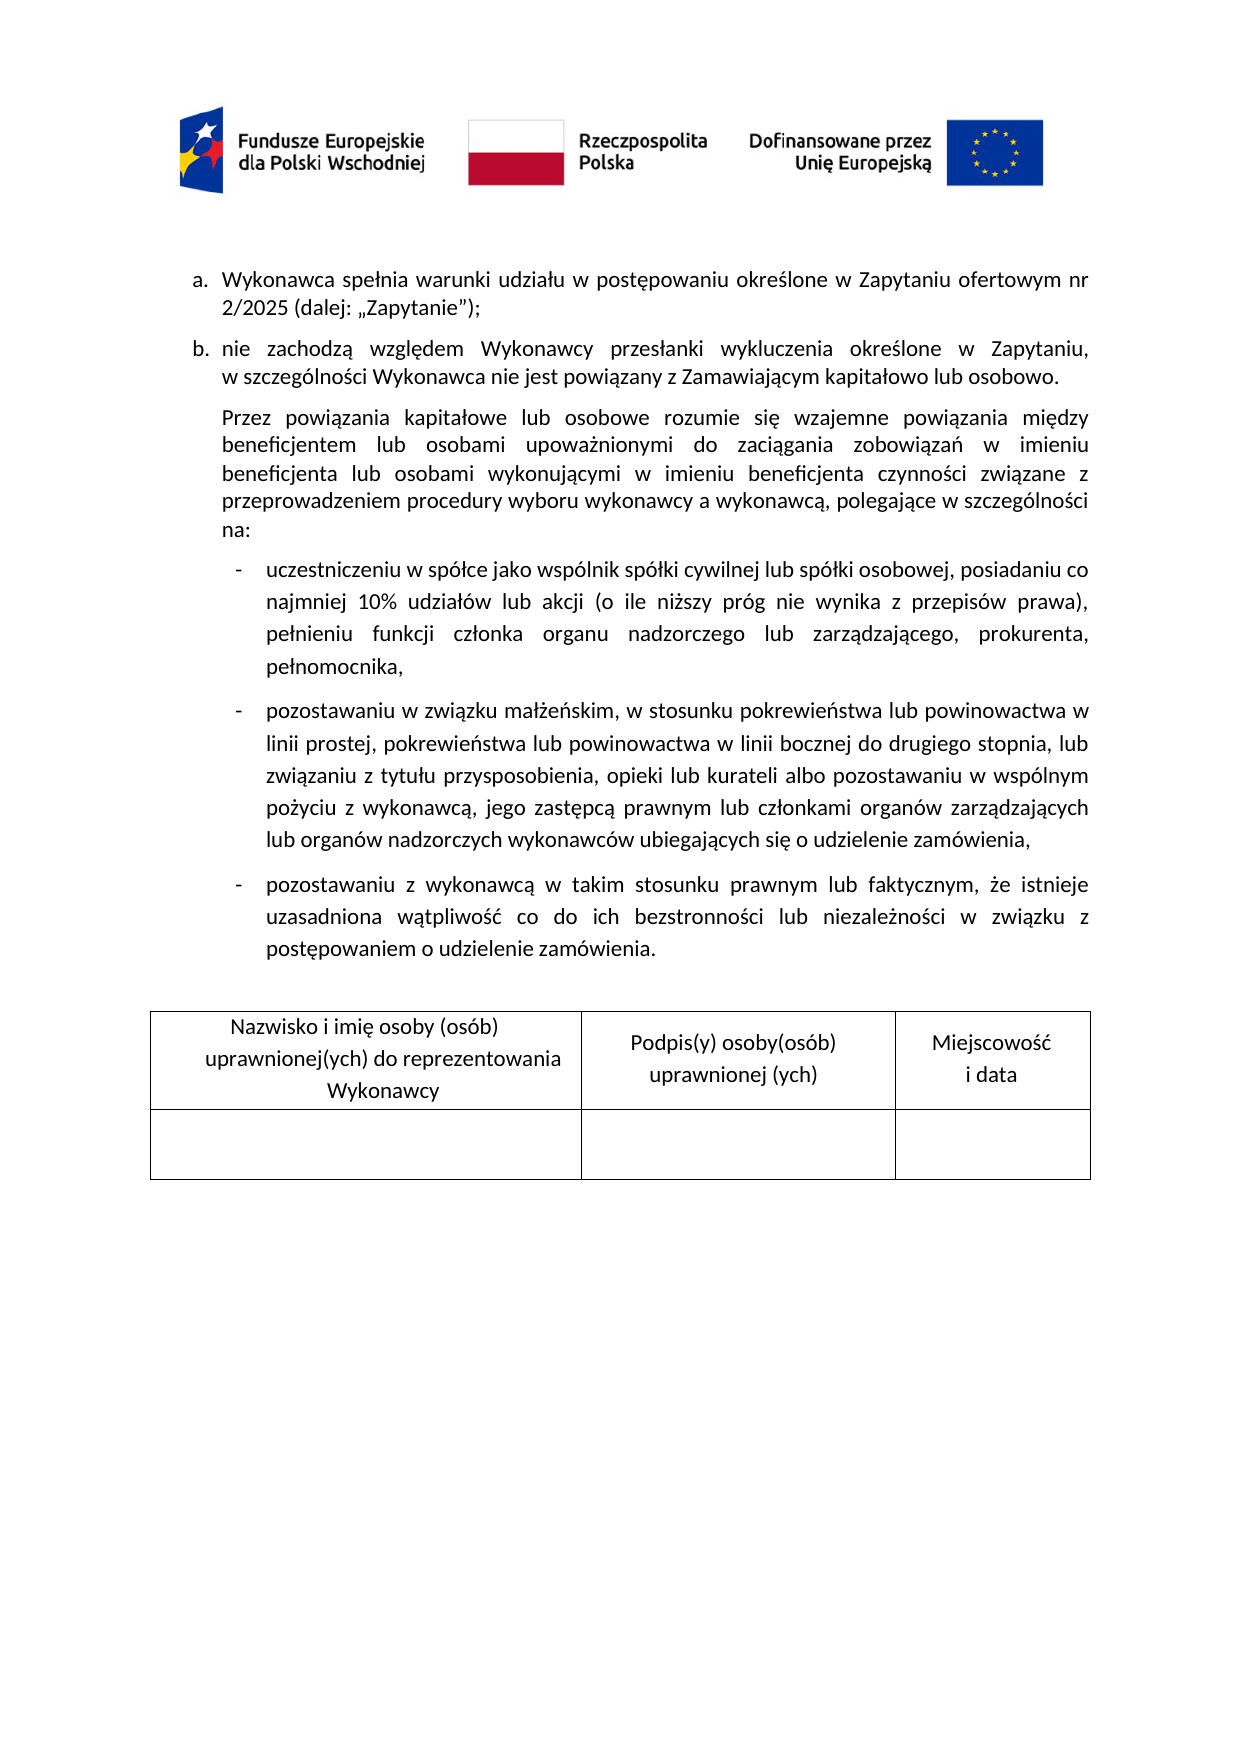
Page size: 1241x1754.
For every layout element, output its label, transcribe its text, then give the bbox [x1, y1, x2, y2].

picture [148, 73, 1093, 213]
table_cell [582, 1110, 895, 1179]
text Przez powiązania kapitałowe lub osobowe rozumie się wzajemne powiązania między beneficjentem lub osobami upoważnionymi do zaciągania zobowiązań w imieniu beneficjenta lub osobami wykonującymi w imieniu beneficjenta czynności związane z przeprowadzeniem procedury wyboru wykonawcy a wykonawcą, polegające w szczególności na: [222, 403, 1090, 543]
table_cell [151, 1110, 581, 1179]
table_header Nazwisko i imię osoby (osób) uprawnionej(ych) do reprezentowania Wykonawcy [151, 1012, 581, 1108]
list Wykonawca spełnia warunki udziału w postępowaniu określone w Zapytaniu ofertowym nr 2/2025 (dalej: „Zapytanie”); [192, 266, 1090, 322]
table_header Podpis(y) osoby(osób) uprawnionej (ych) [582, 1012, 895, 1108]
list nie zachodzą względem Wykonawcy przesłanki wykluczenia określone w Zapytaniu, w szczególności Wykonawca nie jest powiązany z Zamawiającym kapitałowo lub osobowo. [192, 334, 1090, 390]
table_header Miejscowość i data [896, 1012, 1090, 1108]
list uczestniczeniu w spółce jako wspólnik spółki cywilnej lub spółki osobowej, posiadaniu co najmniej 10% udziałów lub akcji (o ile niższy próg nie wynika z przepisów prawa), pełnieniu funkcji członka organu nadzorczego lub zarządzającego, prokurenta, pełnomocnika, [235, 555, 1090, 680]
list pozostawaniu w związku małżeńskim, w stosunku pokrewieństwa lub powinowactwa w linii prostej, pokrewieństwa lub powinowactwa w linii bocznej do drugiego stopnia, lub związaniu z tytułu przysposobienia, opieki lub kurateli albo pozostawaniu w wspólnym pożyciu z wykonawcą, jego zastępcą prawnym lub członkami organów zarządzających lub organów nadzorczych wykonawców ubiegających się o udzielenie zamówienia, [235, 696, 1090, 853]
table_cell [896, 1110, 1090, 1179]
list pozostawaniu z wykonawcą w takim stosunku prawnym lub faktycznym, że istnieje uzasadniona wątpliwość co do ich bezstronności lub niezależności w związku z postępowaniem o udzielenie zamówienia. [235, 870, 1090, 962]
